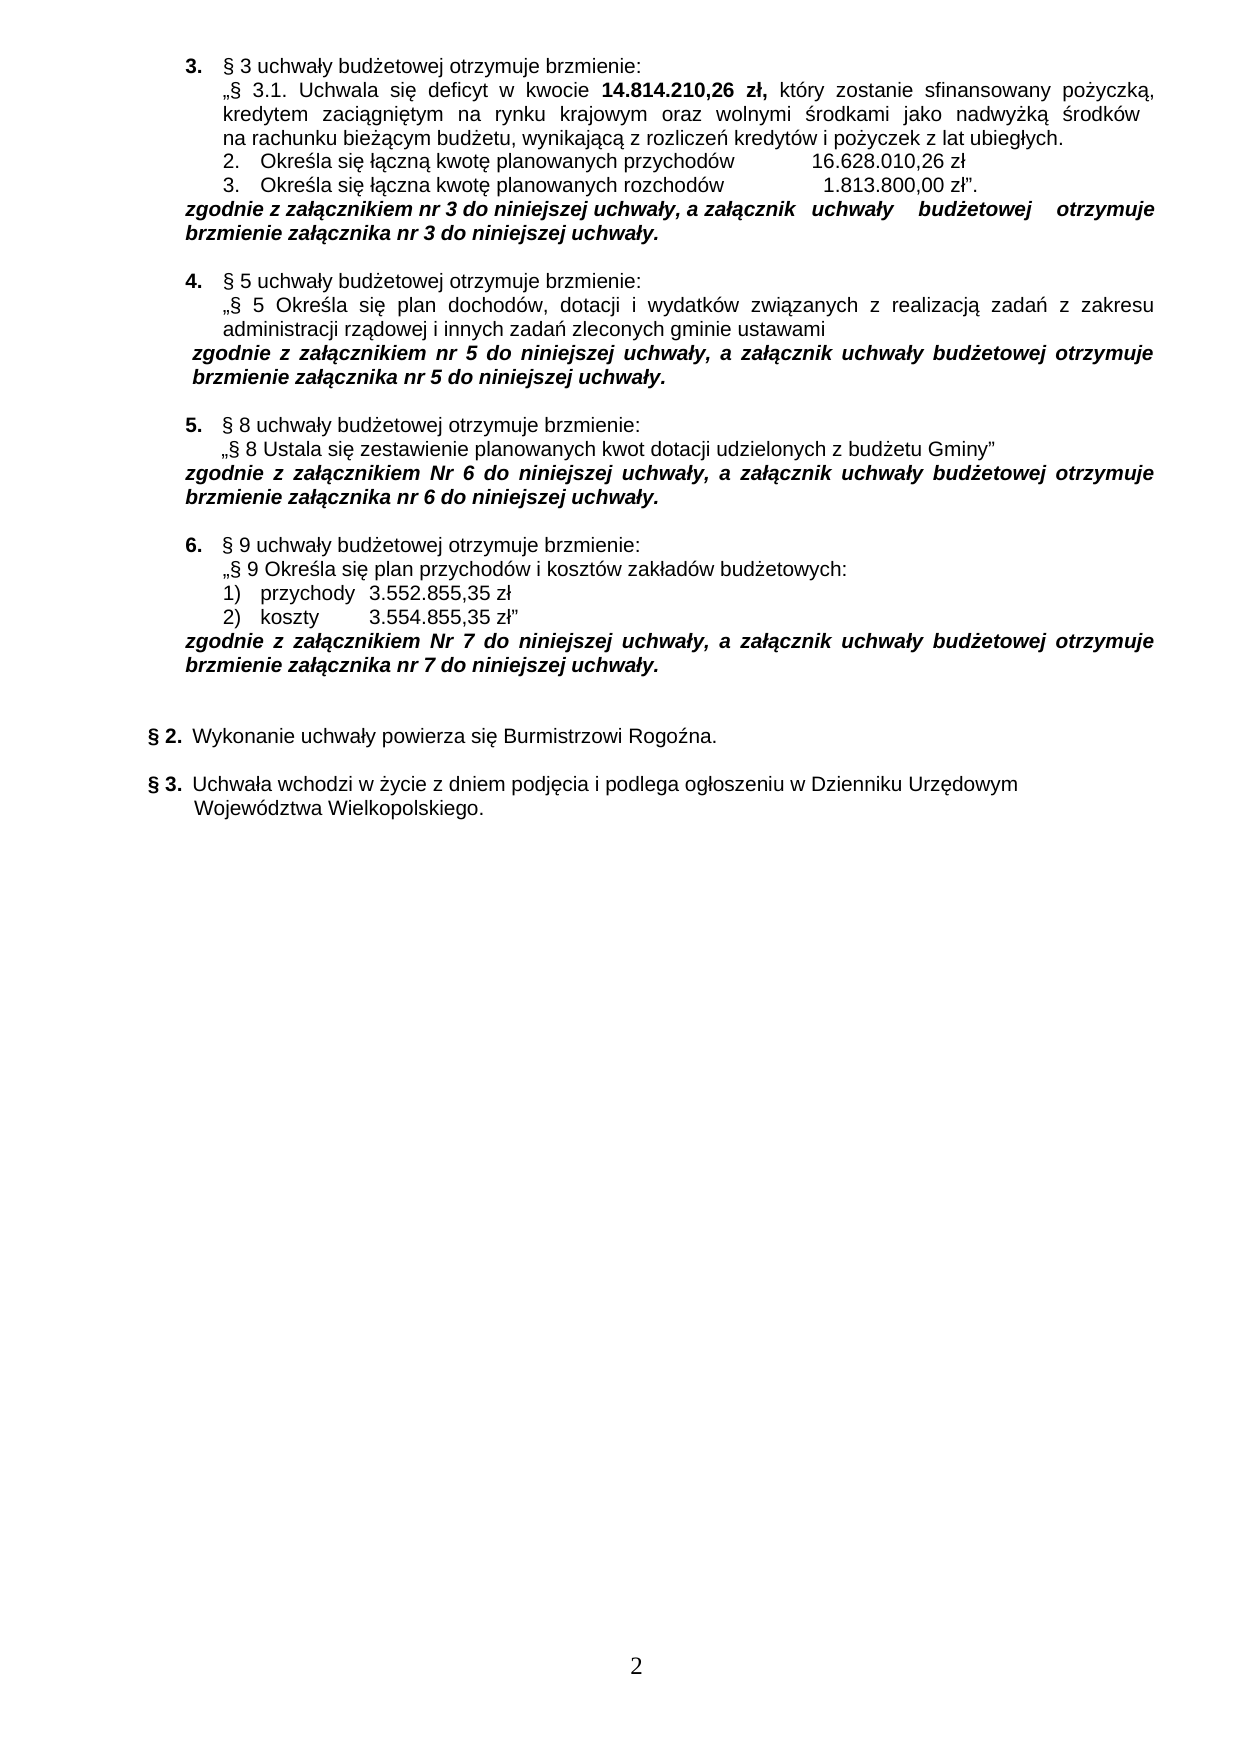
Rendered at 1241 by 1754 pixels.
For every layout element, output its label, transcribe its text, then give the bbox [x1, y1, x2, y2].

text § 3. Uchwała wchodzi w życie z dniem podjęcia i podlega ogłoszeniu w Dzienniku Urzędowym Województwa Wielkopolskiego. [148, 748, 1155, 820]
list § 3 uchwały budżetowej otrzymuje brzmienie: [185, 53, 1155, 77]
list „§ 3.1. Uchwala się deficyt w kwocie 14.814.210,26 zł, który zostanie sfinansowany pożyczką, kredytem zaciągniętym na rynku krajowym oraz wolnymi środkami jako nadwyżką środków na rachunku bieżącym budżetu, wynikającą z rozliczeń kredytów i pożyczek z lat ubiegłych. [223, 77, 1155, 149]
text zgodnie z załącznikiem Nr 6 do niniejszej uchwały, a załącznik uchwały budżetowej otrzymuje brzmienie załącznika nr 6 do niniejszej uchwały. [185, 461, 1155, 509]
list „§ 5 Określa się plan dochodów, dotacji i wydatków związanych z realizacją zadań z zakresu administracji rządowej i innych zadań zleconych gminie ustawami [223, 293, 1155, 341]
list § 9 uchwały budżetowej otrzymuje brzmienie: [185, 533, 1155, 557]
list 3. Określa się łączna kwotę planowanych rozchodów 1.813.800,00 zł”. [223, 173, 1155, 197]
list koszty 3.554.855,35 zł” [223, 604, 1155, 628]
list § 5 uchwały budżetowej otrzymuje brzmienie: [185, 269, 1155, 293]
list zgodnie z załącznikiem nr 5 do niniejszej uchwały, a załącznik uchwały budżetowej otrzymuje brzmienie załącznika nr 5 do niniejszej uchwały. [192, 341, 1155, 389]
text § 2. Wykonanie uchwały powierza się Burmistrzowi Rogoźna. [148, 724, 1155, 748]
list § 8 uchwały budżetowej otrzymuje brzmienie: [185, 413, 1155, 437]
list 2. Określa się łączną kwotę planowanych przychodów 16.628.010,26 zł [223, 149, 1155, 173]
list przychody 3.552.855,35 zł [223, 581, 1155, 604]
text „§ 8 Ustala się zestawienie planowanych kwot dotacji udzielonych z budżetu Gminy” [185, 437, 1155, 461]
list „§ 9 Określa się plan przychodów i kosztów zakładów budżetowych: [223, 557, 1155, 581]
text zgodnie z załącznikiem Nr 7 do niniejszej uchwały, a załącznik uchwały budżetowej otrzymuje brzmienie załącznika nr 7 do niniejszej uchwały. [185, 628, 1155, 676]
text zgodnie z załącznikiem nr 3 do niniejszej uchwały, a załącznik uchwały budżetowej otrzymuje brzmienie załącznika nr 3 do niniejszej uchwały. [185, 197, 1155, 245]
